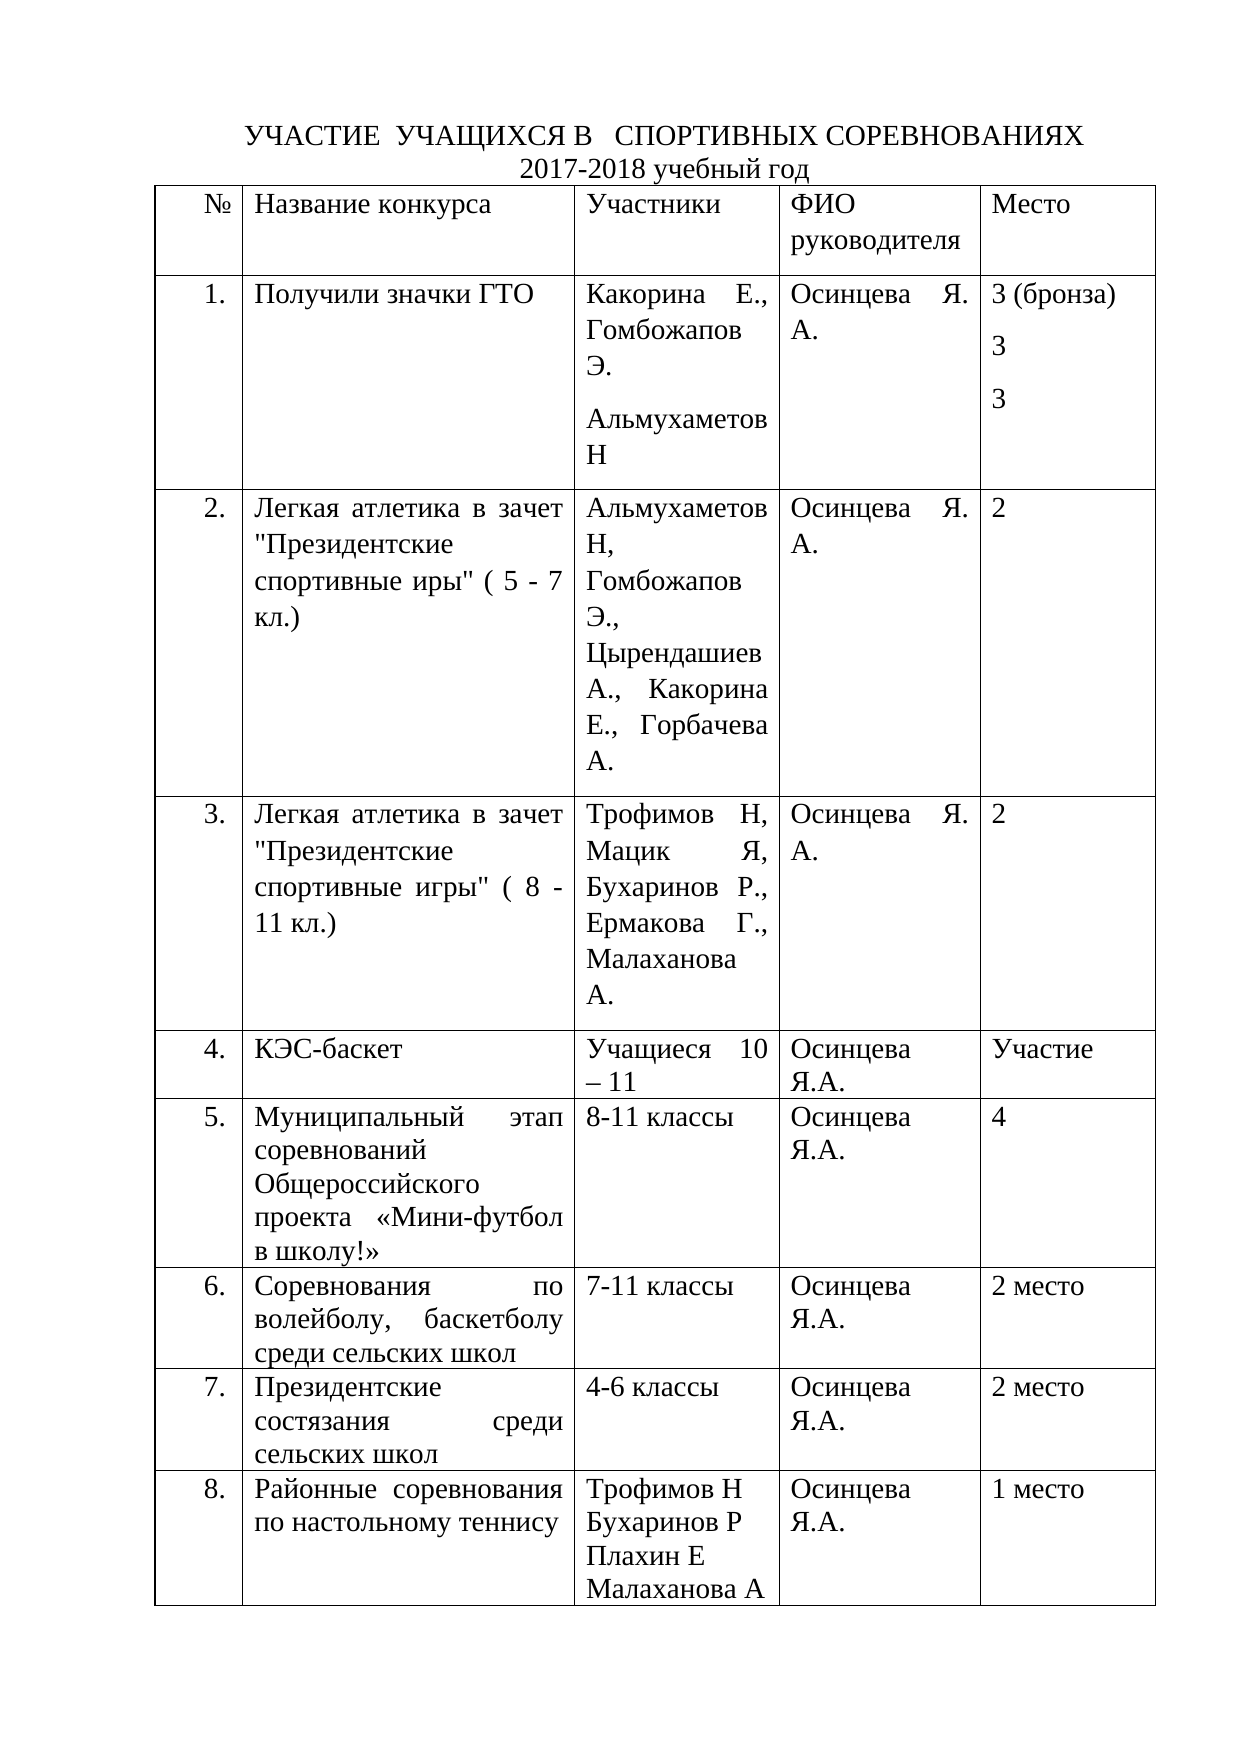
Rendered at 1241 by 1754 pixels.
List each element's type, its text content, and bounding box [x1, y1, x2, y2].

table_cell Получили значки ГТО [243, 276, 574, 489]
table_cell 4-6 классы [575, 1369, 779, 1470]
table_cell 2 [981, 490, 1155, 796]
table_cell Муниципальный этап соревнований Общероссийского проекта «Мини-футбол в школу!» [243, 1099, 574, 1267]
text 2017-2018 учебный год [177, 152, 1152, 185]
table_cell Осинцева Я.А. [780, 1369, 980, 1470]
table_header № [156, 186, 242, 275]
table_header Место [981, 186, 1155, 275]
table_cell Осинцева Я.А. [780, 1099, 980, 1267]
table_cell [156, 1471, 242, 1605]
table_cell [156, 276, 242, 489]
table_cell 2 место [981, 1369, 1155, 1470]
table_header ФИО руководителя [780, 186, 980, 275]
text УЧАСТИЕ УЧАЩИХСЯ В СПОРТИВНЫХ СОРЕВНОВАНИЯХ [177, 118, 1152, 152]
table_cell Легкая атлетика в зачет "Президентские спортивные игры" ( 8 - 11 кл.) [243, 797, 574, 1030]
table_cell Президентские состязания среди сельских школ [243, 1369, 574, 1470]
table_cell 2 [981, 797, 1155, 1030]
table_cell Осинцева Я.А. [780, 1268, 980, 1368]
table_cell [156, 490, 242, 796]
table_cell Альмухаметов Н, Гомбожапов Э., Цырендашиев А., Какорина Е., Горбачева А. [575, 490, 779, 796]
table_cell Участие [981, 1031, 1155, 1098]
table_cell Осинцева Я.А. [780, 1031, 980, 1098]
table_cell Осинцева Я. А. [780, 276, 980, 489]
table_cell [156, 1268, 242, 1368]
table_cell КЭС-баскет [243, 1031, 574, 1098]
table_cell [575, 1471, 779, 1605]
table_cell 3 (бронза) 3 3 [981, 276, 1155, 489]
table_header Участники [575, 186, 779, 275]
table_cell 4 [981, 1099, 1155, 1267]
table_cell [156, 797, 242, 1030]
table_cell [243, 1471, 574, 1605]
table_cell 1 место [981, 1471, 1155, 1605]
table_cell Осинцева Я. А. [780, 797, 980, 1030]
table_header Название конкурса [243, 186, 574, 275]
table_cell Осинцева Я.А. [780, 1471, 980, 1605]
table_cell [156, 1031, 242, 1098]
table_cell 2 место [981, 1268, 1155, 1368]
table_cell 7-11 классы [575, 1268, 779, 1368]
table_cell Трофимов Н, Мацик Я, Бухаринов Р., Ермакова Г., Малаханова А. [575, 797, 779, 1030]
table_cell Учащиеся 10 – 11 [575, 1031, 779, 1098]
table_cell Какорина Е., Гомбожапов Э. Альмухаметов Н [575, 276, 779, 489]
table_cell [156, 1369, 242, 1470]
table_cell 8-11 классы [575, 1099, 779, 1267]
table_cell Легкая атлетика в зачет "Президентские спортивные иры" ( 5 - 7 кл.) [243, 490, 574, 796]
table_cell Осинцева Я. А. [780, 490, 980, 796]
table_cell [156, 1099, 242, 1267]
table_cell Соревнования по волейболу, баскетболу среди сельских школ [243, 1268, 574, 1368]
